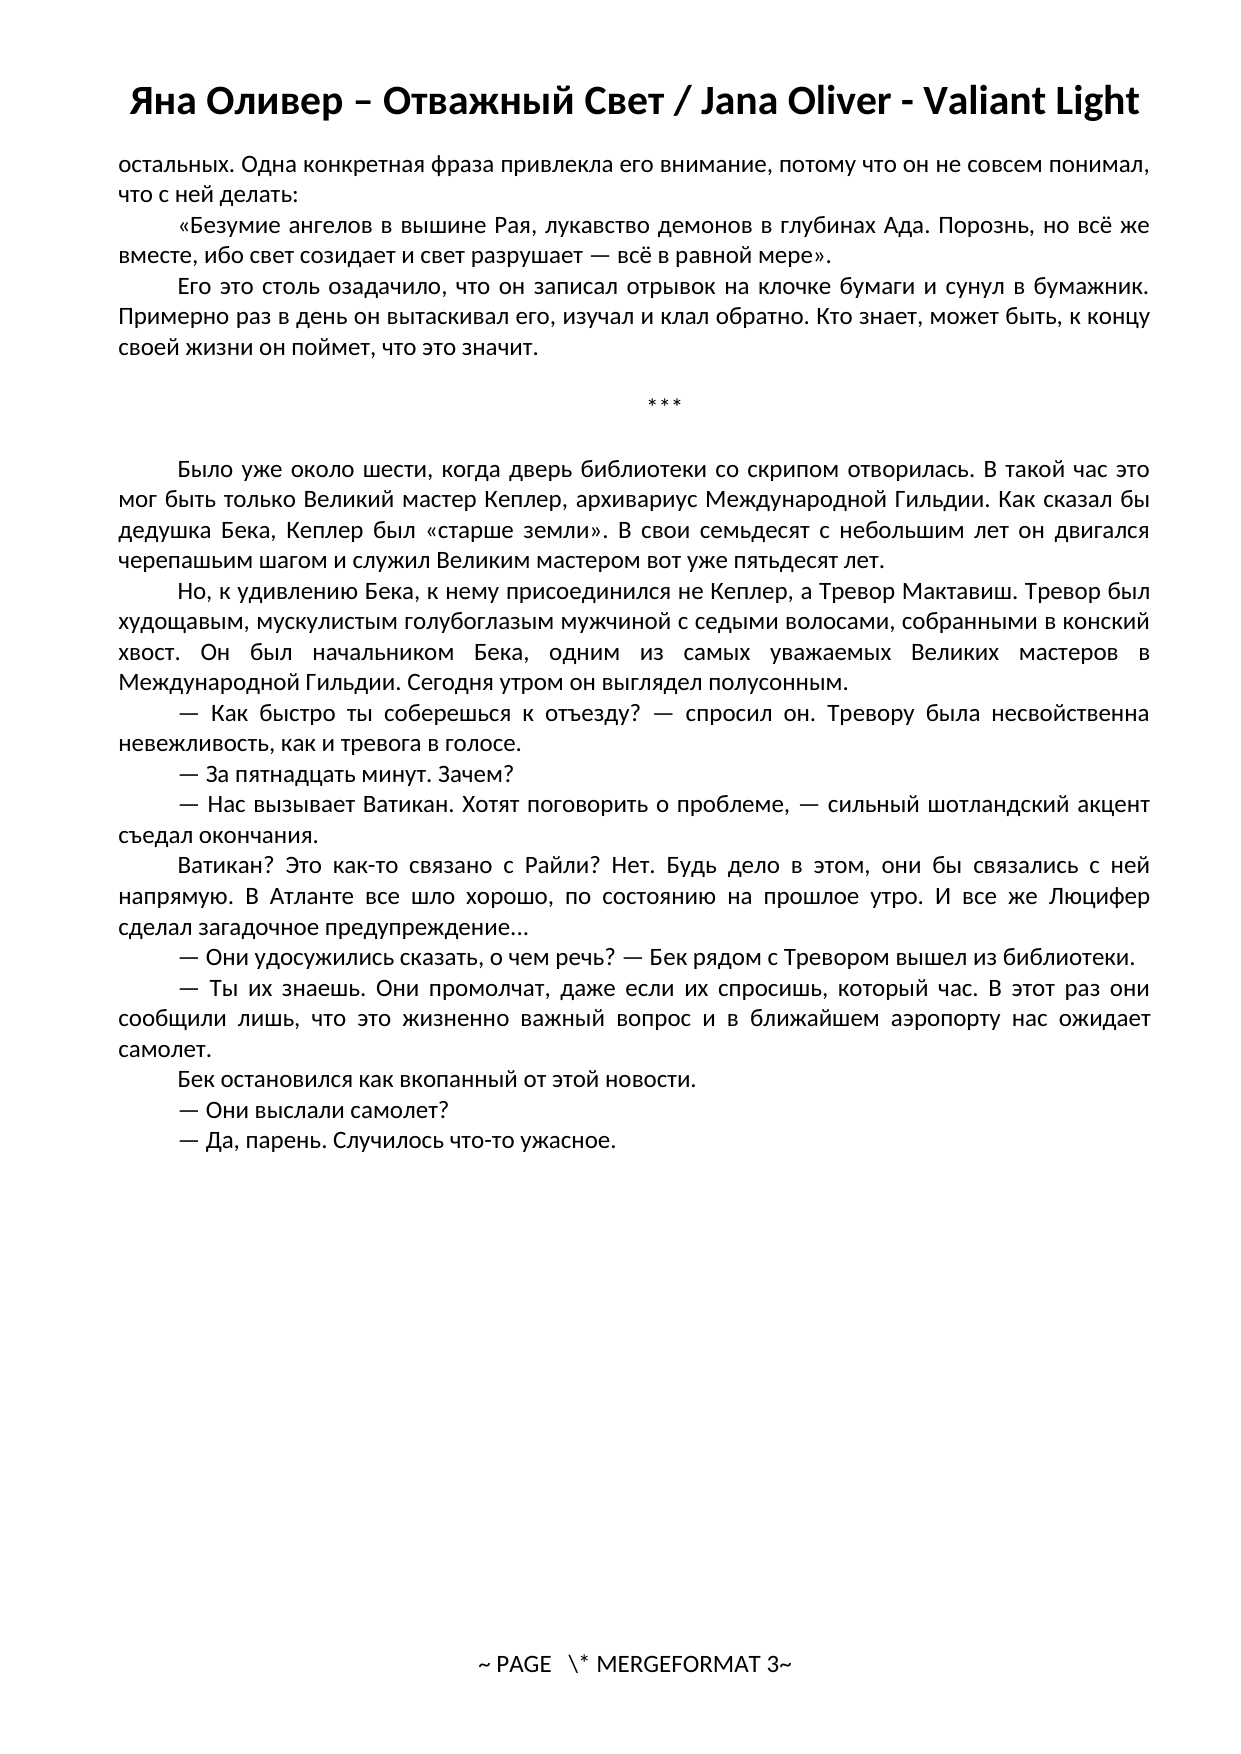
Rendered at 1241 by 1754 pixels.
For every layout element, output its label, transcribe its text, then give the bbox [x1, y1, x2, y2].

text *** [118, 392, 1152, 422]
text — За пятнадцать минут. Зачем? [118, 758, 1152, 789]
text Бек остановился как вкопанный от этой новости. [118, 1063, 1152, 1094]
text — Да, парень. Случилось что-то ужасное. [118, 1124, 1152, 1155]
text — Ты их знаешь. Они промолчат, даже если их спросишь, который час. В этот раз они сообщили лишь, что это жизненно важный вопрос и в ближайшем аэропорту нас ожидает самолет. [118, 972, 1152, 1063]
text — Они выслали самолет? [118, 1094, 1152, 1124]
text — Нас вызывает Ватикан. Хотят поговорить о проблеме, — сильный шотландский акцент съедал окончания. [118, 789, 1152, 850]
text Его это столь озадачило, что он записал отрывок на клочке бумаги и сунул в бумажник. Примерно раз в день он вытаскивал его, изучал и клал обратно. Кто знает, может быть, к концу своей жизни он поймет, что это значит. [118, 270, 1152, 361]
text — Они удосужились сказать, о чем речь? — Бек рядом с Тревором вышел из библиотеки. [118, 941, 1152, 972]
text — Как быстро ты соберешься к отъезду? — спросил он. Тревору была несвойственна невежливость, как и тревога в голосе. [118, 697, 1152, 758]
text Но, к удивлению Бека, к нему присоединился не Кеплер, а Тревор Мактавиш. Тревор был худощавым, мускулистым голубоглазым мужчиной с седыми волосами, собранными в конский хвост. Он был начальником Бека, одним из самых уважаемых Великих мастеров в Международной Гильдии. Сегодня утром он выглядел полусонным. [118, 575, 1152, 697]
text «Безумие ангелов в вышине Рая, лукавство демонов в глубинах Ада. Порознь, но всё же вместе, ибо свет созидает и свет разрушает — всё в равной мере». [118, 209, 1152, 270]
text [118, 148, 1152, 209]
text Ватикан? Это как-то связано с Райли? Нет. Будь дело в этом, они бы связались с ней напрямую. В Атланте все шло хорошо, по состоянию на прошлое утро. И все же Люцифер сделал загадочное предупреждение... [118, 850, 1152, 941]
text Было уже около шести, когда дверь библиотеки со скрипом отворилась. В такой час это мог быть только Великий мастер Кеплер, архивариус Международной Гильдии. Как сказал бы дедушка Бека, Кеплер был «старше земли». В свои семьдесят с небольшим лет он двигался черепашьим шагом и служил Великим мастером вот уже пятьдесят лет. [118, 453, 1152, 575]
